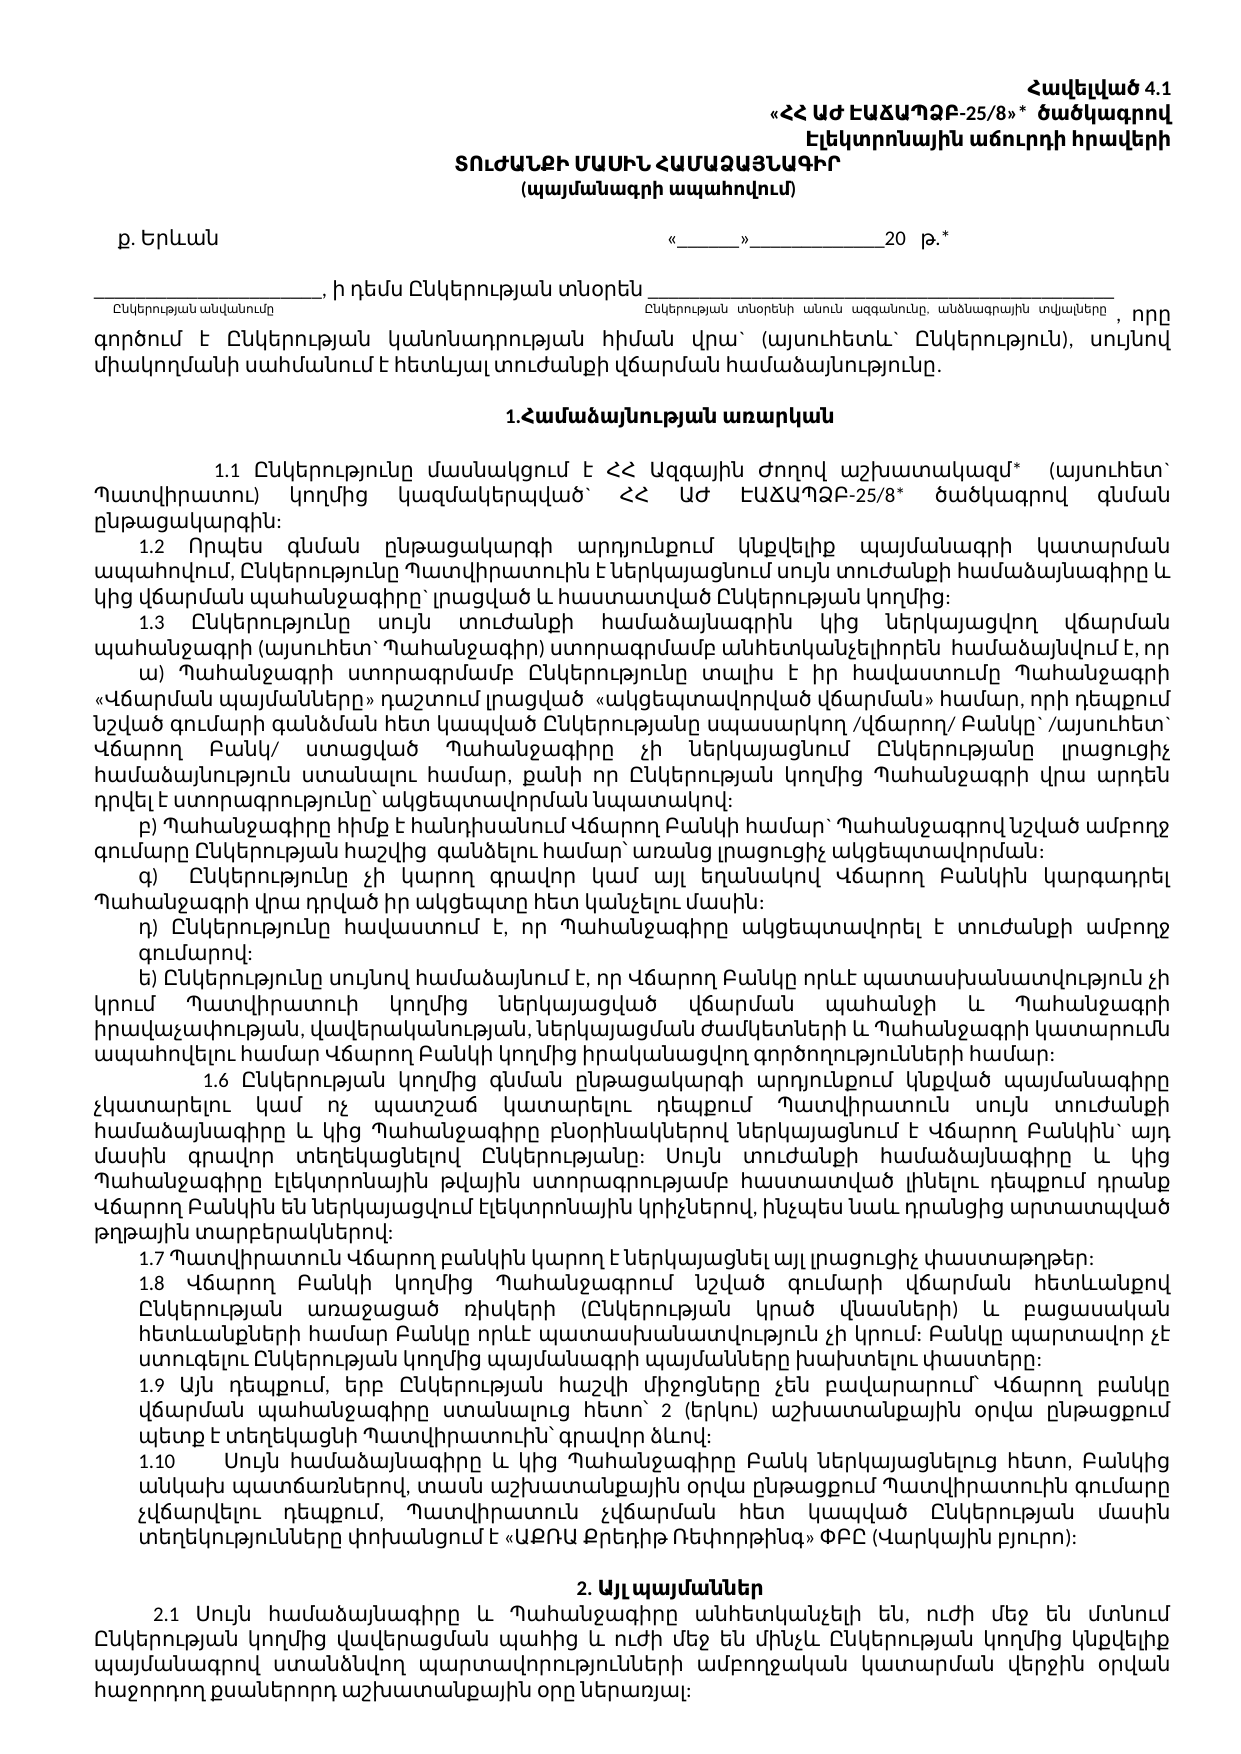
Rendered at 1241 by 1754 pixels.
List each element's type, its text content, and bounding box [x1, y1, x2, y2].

text ք. Երևան «______»_____________20 թ.* [94, 225, 1171, 250]
text «ՀՀ ԱԺ ԷԱՃԱՊՁԲ-25/8»* ծածկագրով [94, 100, 1171, 126]
text 1.10 Սույն համաձայնագիրը և կից Պահանջագիրը Բանկ ներկայացնելուց հետո, Բանկից անկախ պատճառներով, տասն աշխատանքային օրվա ընթացքում Պատվիրատուին գումարը չվճարվելու դեպքում, Պատվիրատուն չվճարման հետ կապված Ընկերության մասին տեղեկությունները փոխանցում է «ԱՔՌԱ Քրեդիթ Ռեփորթինգ» ՓԲԸ (Վարկային բյուրո): [138, 1448, 1171, 1550]
text (պայմանագրի ապահովում) [94, 177, 1171, 199]
text գ) Ընկերությունը չի կարող գրավոր կամ այլ եղանակով Վճարող Բանկին կարգադրել Պահանջագրի վրա դրված իր ակցեպտը հետ կանչելու մասին: [94, 864, 1171, 914]
text ա) Պահանջագրի ստորագրմամբ Ընկերությունը տալիս է իր հավաստումը Պահանջագրի «Վճարման պայմանները» դաշտում լրացված «ակցեպտավորված վճարման» համար, որի դեպքում նշված գումարի գանձման հետ կապված Ընկերությանը սպասարկող /վճարող/ Բանկը` /այսուհետ` Վճարող Բանկ/ ստացված Պահանջագիրը չի ներկայացնում Ընկերությանը լրացուցիչ համաձայնություն ստանալու համար, քանի որ Ընկերության կողմից Պահանջագրի վրա արդեն դրվել է ստորագրությունը՝ ակցեպտավորման նպատակով: [94, 660, 1171, 813]
text դ) Ընկերությունը հավաստում է, որ Պահանջագիրը ակցեպտավորել է տուժանքի ամբողջ գումարով: [138, 914, 1171, 965]
text 1.3 Ընկերությունը սույն տուժանքի համաձայնագրին կից ներկայացվող վճարման պահանջագրի (այսուհետ` Պահանջագիր) ստորագրմամբ անհետկանչելիորեն համաձայնվում է, որ [94, 609, 1171, 660]
text 2. Այլ պայմաններ [169, 1575, 1171, 1601]
text բ) Պահանջագիրը հիմք է հանդիսանում Վճարող Բանկի համար` Պահանջագրով նշված ամբողջ գումարը Ընկերության հաշվից գանձելու համար՝ առանց լրացուցիչ ակցեպտավորման: [94, 813, 1171, 864]
text 1.2 Որպես գնման ընթացակարգի արդյունքում կնքվելիք պայմանագրի կատարման ապահովում, Ընկերությունը Պատվիրատուին է ներկայացնում սույն տուժանքի համաձայնագիրը և կից վճարման պահանջագիրը` լրացված և հաստատված Ընկերության կողմից: [94, 533, 1171, 609]
text ե) Ընկերությունը սույնով համաձայնում է, որ Վճարող Բանկը որևէ պատասխանատվություն չի կրում Պատվիրատուի կողմից ներկայացված վճարման պահանջի և Պահանջագրի իրավաչափության, վավերականության, ներկայացման ժամկետների և Պահանջագրի կատարումն ապահովելու համար Վճարող Բանկի կողմից իրականացվող գործողությունների համար: [94, 965, 1171, 1067]
text Էլեկտրոնային աճուրդի հրավերի [94, 126, 1171, 151]
text 2.1 Սույն համաձայնագիրը և Պահանջագիրը անհետկանչելի են, ուժի մեջ են մտնում Ընկերության կողմից վավերացման պահից և ուժի մեջ են մինչև Ընկերության կողմից կնքվելիք պայմանագրով ստանձնվող պարտավորությունների ամբողջական կատարման վերջին օրվան հաջորդող քսաներորդ աշխատանքային օրը ներառյալ: [94, 1601, 1171, 1702]
text 1.1 Ընկերությունը մասնակցում է ՀՀ Ազգային Ժողով աշխատակազմ* (այսուհետ` Պատվիրատու) կողմից կազմակերպված` ՀՀ ԱԺ ԷԱՃԱՊՁԲ-25/8* ծածկագրով գնման ընթացակարգին: [94, 457, 1171, 533]
text 1.9 Այն դեպքում, երբ Ընկերության հաշվի միջոցները չեն բավարարում՝ Վճարող բանկը վճարման պահանջագիրը ստանալուց հետո՝ 2 (երկու) աշխատանքային օրվա ընթացքում պետք է տեղեկացնի Պատվիրատուին՝ գրավոր ձևով: [138, 1372, 1171, 1448]
text 1.7 Պատվիրատուն Վճարող բանկին կարող է ներկայացնել այլ լրացուցիչ փաստաթղթեր: [138, 1245, 1171, 1270]
text 1.6 Ընկերության կողմից գնման ընթացակարգի արդյունքում կնքված պայմանագիրը չկատարելու կամ ոչ պատշաճ կատարելու դեպքում Պատվիրատուն սույն տուժանքի համաձայնագիրը և կից Պահանջագիրը բնօրինակներով ներկայացնում է Վճարող Բանկին` այդ մասին գրավոր տեղեկացնելով Ընկերությանը: Սույն տուժանքի համաձայնագիրը և կից Պահանջագիրը էլեկտրոնային թվային ստորագրությամբ հաստատված լինելու դեպքում դրանք Վճարող Բանկին են ներկայացվում էլեկտրոնային կրիչներով, ինչպես նաև դրանցից արտատպված թղթային տարբերակներով: [94, 1067, 1171, 1245]
text 1.8 Վճարող Բանկի կողմից Պահանջագրում նշված գումարի վճարման հետևանքով Ընկերության առաջացած ռիսկերի (Ընկերության կրած վնասների) և բացասական հետևանքների համար Բանկը որևէ պատասխանատվություն չի կրում: Բանկը պարտավոր չէ ստուգելու Ընկերության կողմից պայմանագրի պայմանները խախտելու փաստերը: [138, 1270, 1171, 1372]
text ՏՈւԺԱՆՔԻ ՄԱՍԻՆ ՀԱՄԱՁԱՅՆԱԳԻՐ [94, 151, 1171, 177]
text Ընկերության անվանումը Ընկերության տնօրենի անուն ազգանունը, անձնագրային տվյալները , որը գործում է Ընկերության կանոնադրության հիման վրա` (այսուհետև` Ընկերություն), սույնով միակողմանի սահմանում է հետևյալ տուժանքի վճարման համաձայնությունը. [94, 301, 1171, 377]
text Հավելված 4.1 [94, 75, 1171, 100]
text 1.Համաձայնության առարկան [169, 403, 1171, 428]
text ______________________, ի դեմս Ընկերության տնօրեն _____________________________________________ [94, 276, 1171, 301]
